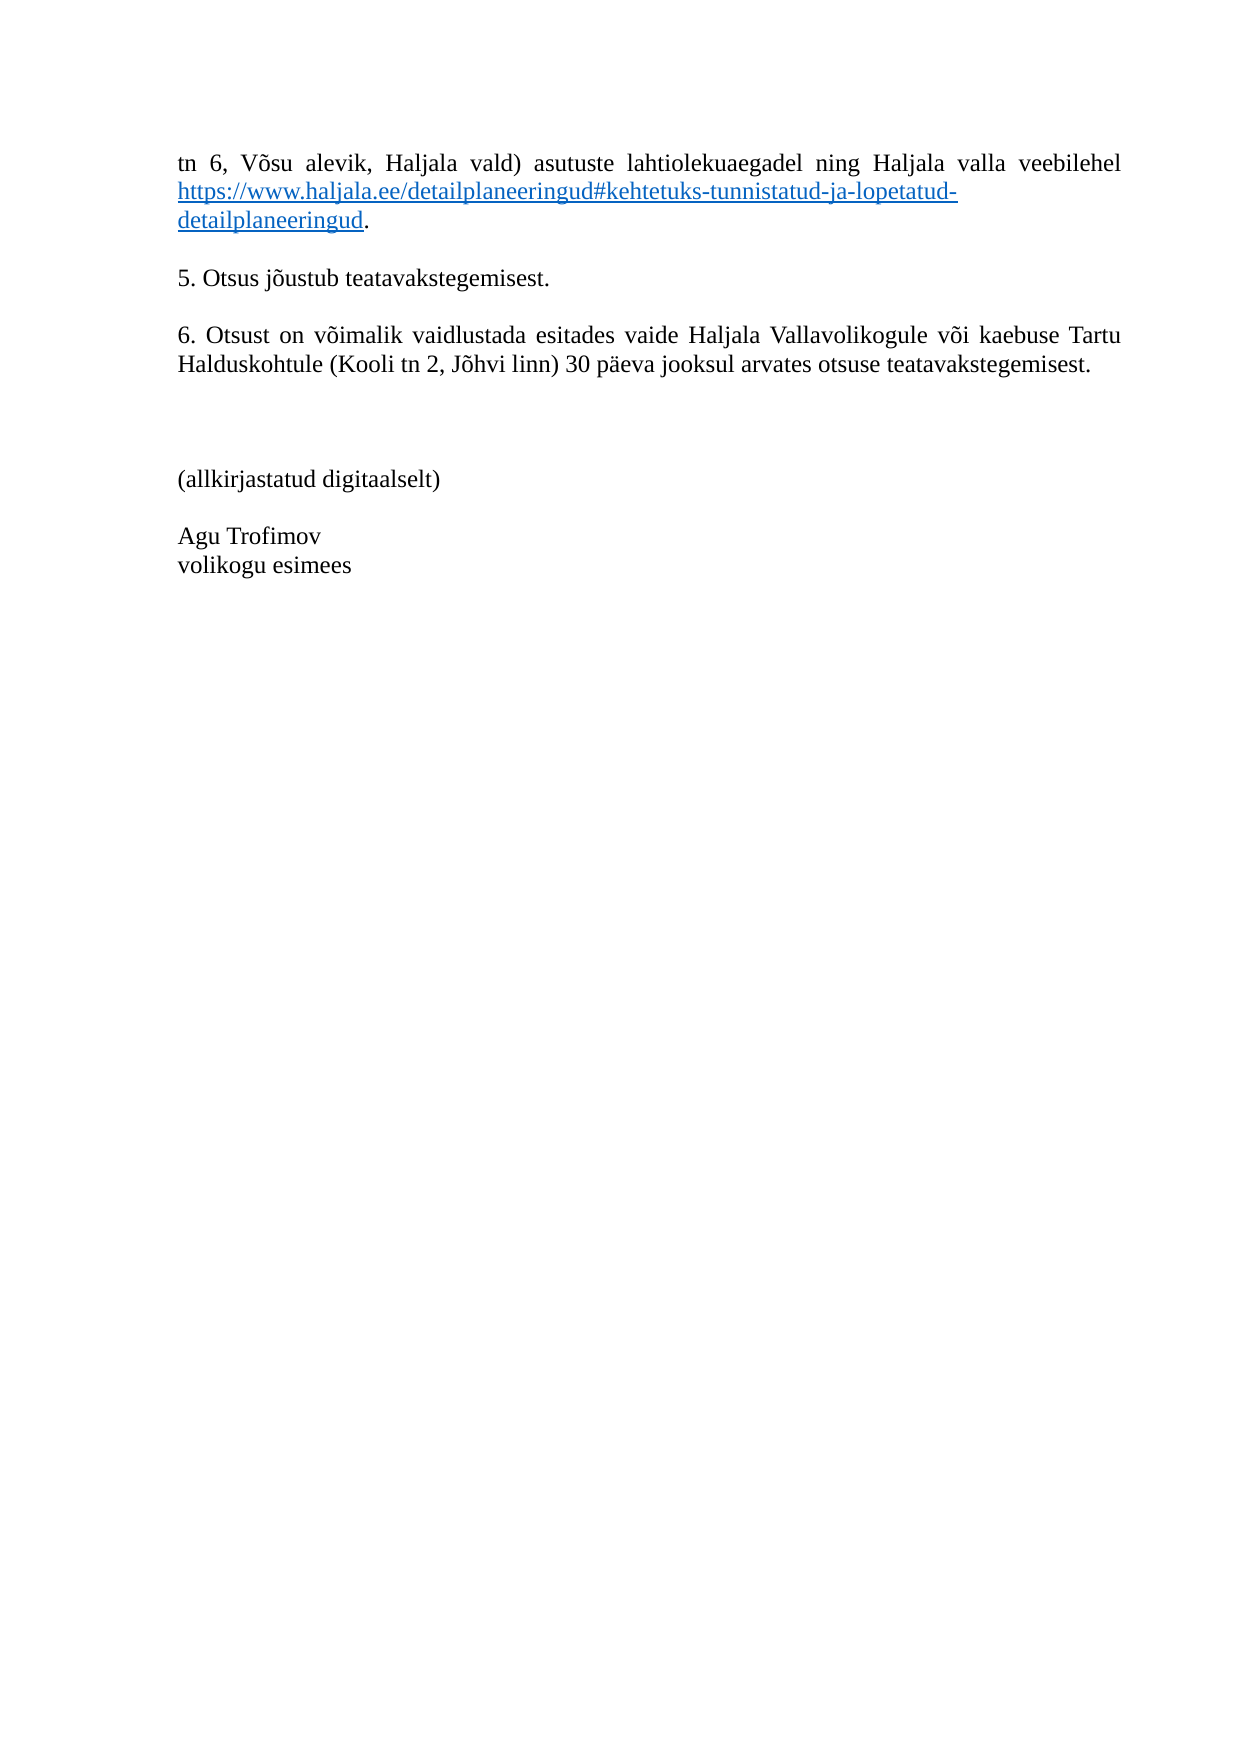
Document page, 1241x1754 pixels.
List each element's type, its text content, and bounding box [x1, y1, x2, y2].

text Agu Trofimov [177, 521, 1122, 550]
text 6. Otsust on võimalik vaidlustada esitades vaide Haljala Vallavolikogule või kaebuse Tartu Halduskohtule (Kooli tn 2, Jõhvi linn) 30 päeva jooksul arvates otsuse teatavakstegemisest. [177, 320, 1122, 378]
text 5. Otsus jõustub teatavakstegemisest. [177, 263, 1122, 291]
text volikogu esimees [177, 550, 1122, 579]
text (allkirjastatud digitaalselt) [177, 464, 1122, 493]
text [177, 148, 1122, 234]
